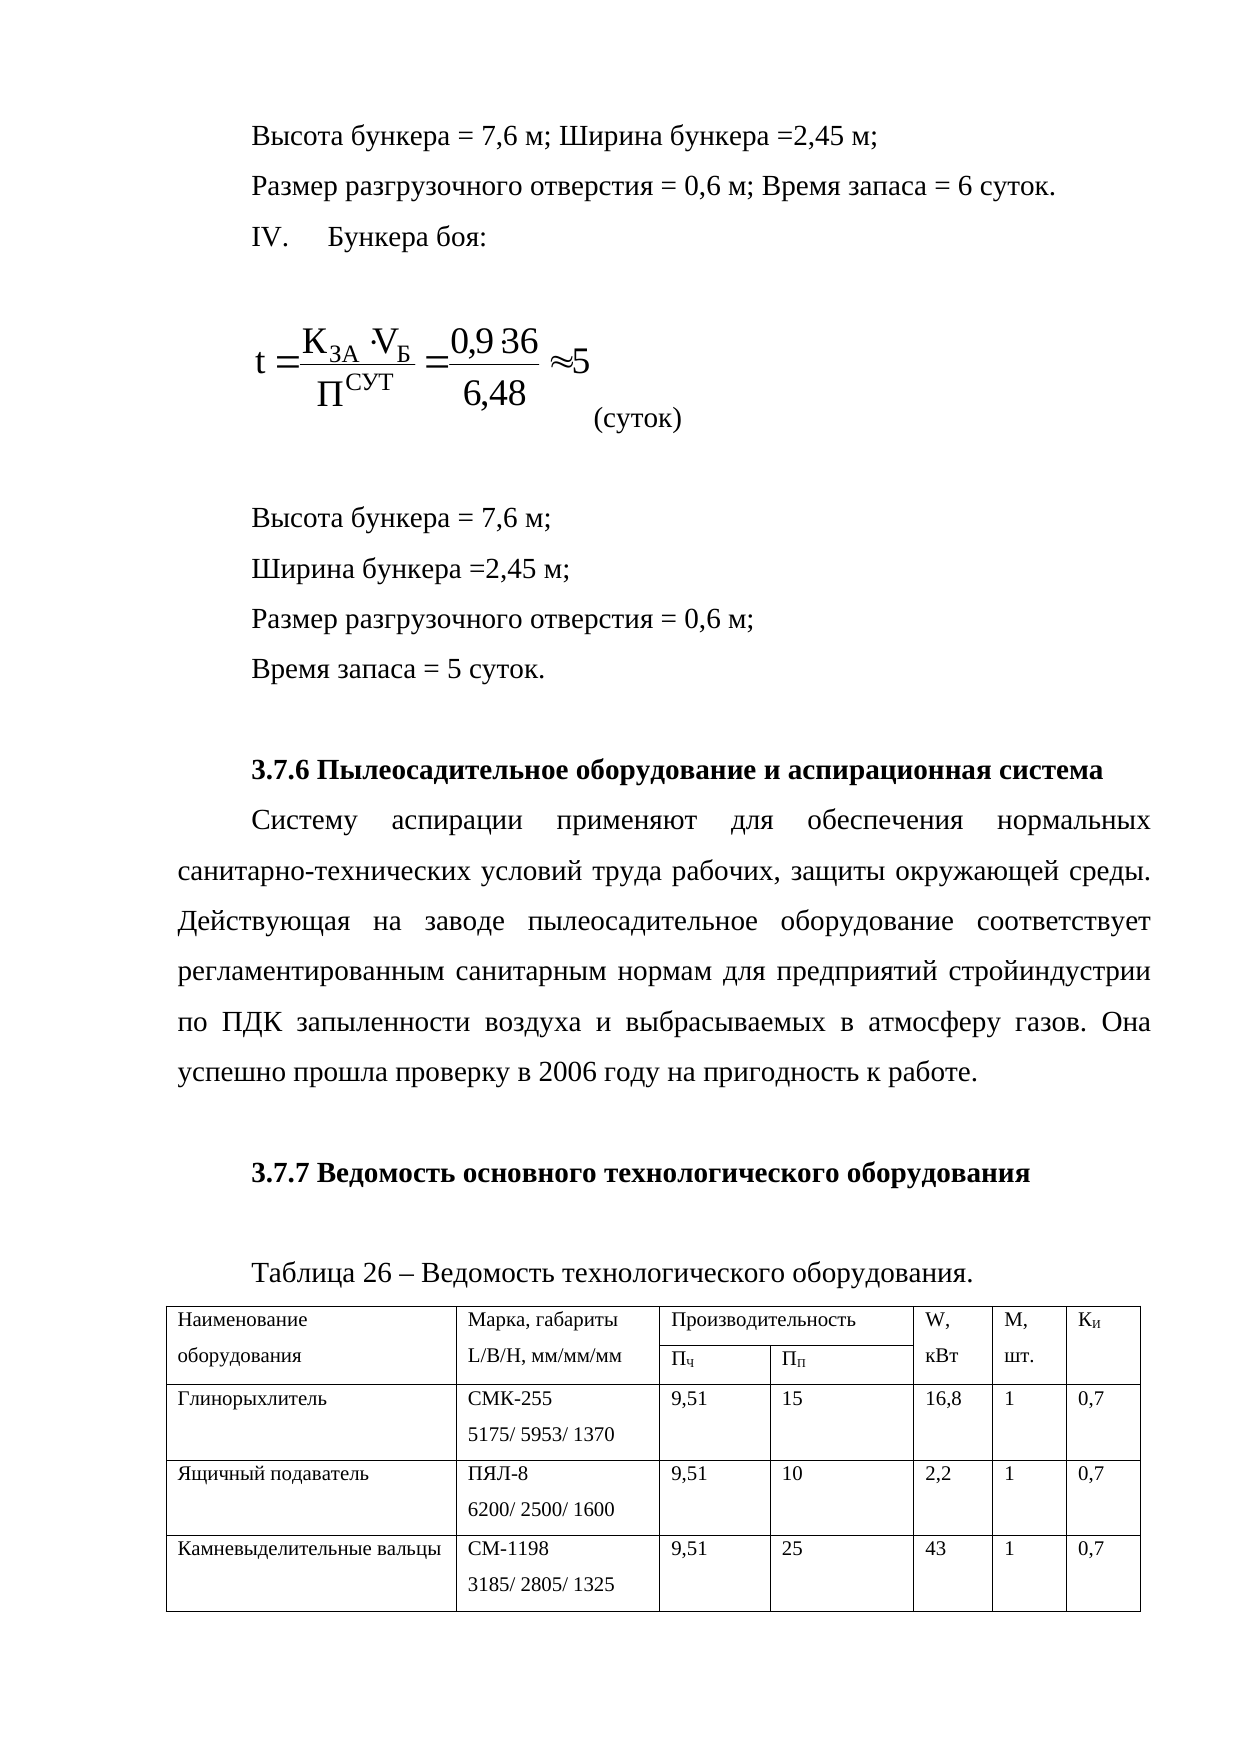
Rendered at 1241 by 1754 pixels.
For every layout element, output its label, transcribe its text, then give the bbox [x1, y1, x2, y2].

table_cell 0,7 [1067, 1385, 1140, 1460]
table_cell 0,7 [1067, 1536, 1140, 1611]
table_cell СМК-255 5175/ 5953/ 1370 [457, 1385, 659, 1460]
table_cell 10 [771, 1461, 913, 1535]
table_cell 15 [771, 1385, 913, 1460]
table_cell ПЯЛ-8 6200/ 2500/ 1600 [457, 1461, 659, 1535]
text Таблица 26 – Ведомость технологического оборудования. [177, 1255, 1152, 1289]
table_cell 1 [993, 1385, 1066, 1460]
table_cell 1 [993, 1536, 1066, 1611]
table_cell 9,51 [660, 1461, 770, 1535]
table_cell СМ-1198 3185/ 2805/ 1325 [457, 1536, 659, 1611]
table_cell 43 [914, 1536, 992, 1611]
text 3.7.7 Ведомость основного технологического оборудования [177, 1155, 1152, 1188]
table_cell Ящичный подаватель [167, 1461, 456, 1535]
table_header W, кВт [914, 1307, 992, 1384]
list Бункера боя: [177, 219, 1152, 252]
table_header Марка, габариты L/B/H, мм/мм/мм [457, 1307, 659, 1384]
table_cell 16,8 [914, 1385, 992, 1460]
text Размер разгрузочного отверстия = ; [177, 601, 1152, 635]
table_cell 9,51 [660, 1536, 770, 1611]
table_cell Камневыделительные вальцы [167, 1536, 456, 1611]
table_header Производительность [660, 1307, 913, 1345]
table_header КИ [1067, 1307, 1140, 1384]
text Систему аспирации применяют для обеспечения нормальных санитарно-технических условий труда рабочих, защиты окружающей среды. Действующая на заводе пылеосадительное оборудование соответствует регламентированным санитарным нормам для предприятий стройиндустрии по ПДК запыленности воздуха и выбрасываемых в атмосферу газов. Она успешно прошла проверку в 2006 году на пригодность к работе. [177, 802, 1152, 1088]
table_cell ПП [771, 1346, 913, 1384]
text 3.7.6 Пылеосадительное оборудование и аспирационная система [177, 752, 1152, 786]
text Высота бункера = ; [177, 501, 1152, 534]
table_cell 0,7 [1067, 1461, 1140, 1535]
table_cell 25 [771, 1536, 913, 1611]
text Размер разгрузочного отверстия = ; Время запаса = 6 суток. [177, 168, 1152, 202]
table_cell 2,2 [914, 1461, 992, 1535]
table_cell 1 [993, 1461, 1066, 1535]
table_header М, шт. [993, 1307, 1066, 1384]
table_cell Глинорыхлитель [167, 1385, 456, 1460]
table_cell 9,51 [660, 1385, 770, 1460]
text Ширина бункера =2,45 м; [177, 551, 1152, 584]
table_header Наименование оборудования [167, 1307, 456, 1384]
table_cell ПЧ [660, 1346, 770, 1384]
text (суток) [177, 319, 1152, 433]
text Время запаса = 5 суток. [177, 652, 1152, 685]
text Высота бункера = ; Ширина бункера =2,45 м; [177, 118, 1152, 152]
